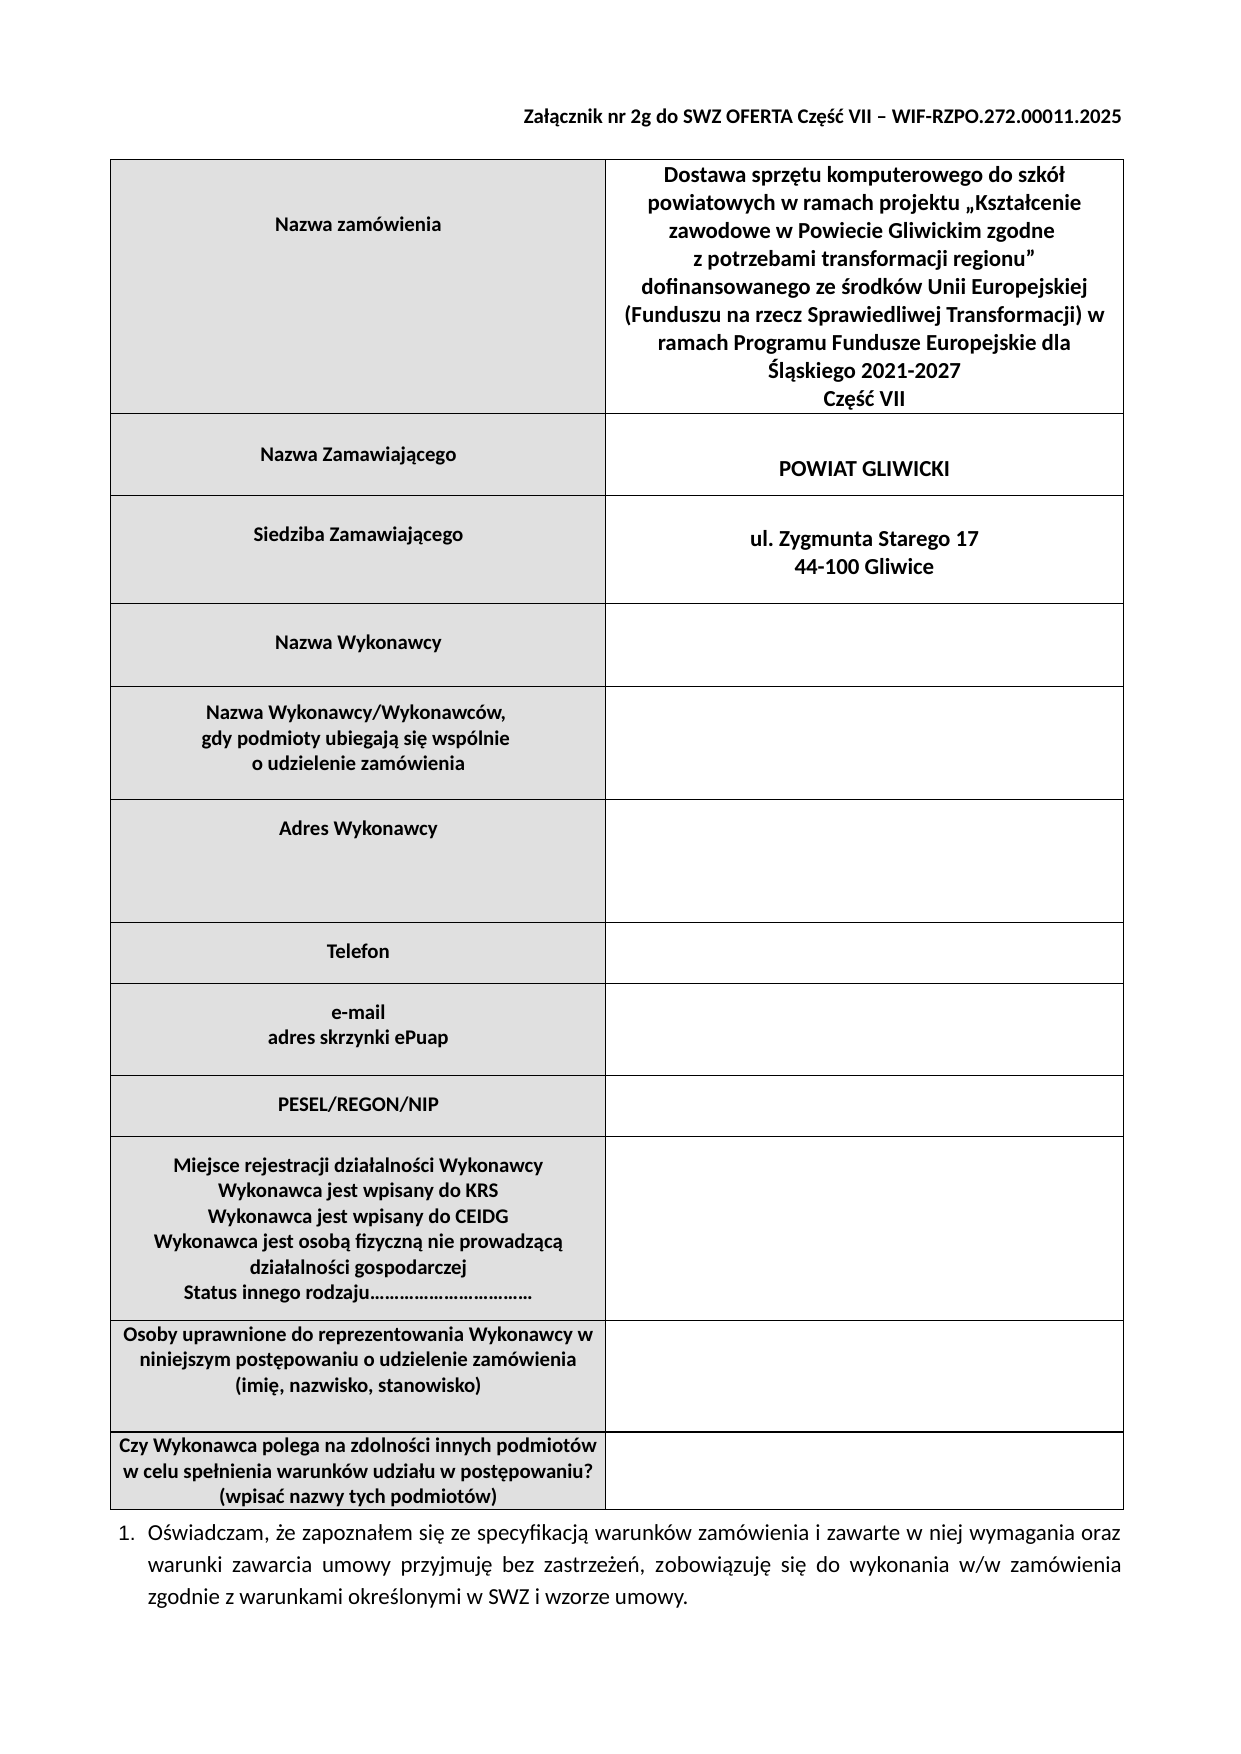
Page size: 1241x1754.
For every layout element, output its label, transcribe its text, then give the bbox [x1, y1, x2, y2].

table_cell Adres Wykonawcy [111, 800, 605, 922]
list Oświadczam, że zapoznałem się ze specyfikacją warunków zamówienia i zawarte w niej wymagania oraz warunki zawarcia umowy przyjmuję bez zastrzeżeń, zobowiązuję się do wykonania w/w zamówienia zgodnie z warunkami określonymi w SWZ i wzorze umowy. [118, 1518, 1122, 1611]
table_cell [606, 1076, 1123, 1136]
table_cell POWIAT GLIWICKI [606, 414, 1123, 495]
table_cell [606, 1137, 1123, 1320]
table_cell [606, 687, 1123, 799]
table_cell PESEL/REGON/NIP [111, 1076, 605, 1136]
table_cell Miejsce rejestracji działalności Wykonawcy Wykonawca jest wpisany do KRS Wykonawca jest wpisany do CEIDG Wykonawca jest osobą fizyczną nie prowadzącą działalności gospodarczej Status innego rodzaju…………………………… [111, 1137, 605, 1320]
table_cell Czy Wykonawca polega na zdolności innych podmiotów w celu spełnienia warunków udziału w postępowaniu? (wpisać nazwy tych podmiotów) [111, 1433, 605, 1509]
table_cell Nazwa Wykonawcy/Wykonawców, gdy podmioty ubiegają się wspólnie o udzielenie zamówienia [111, 687, 605, 799]
table_header Nazwa zamówienia [111, 160, 605, 413]
table_cell e-mail adres skrzynki ePuap [111, 984, 605, 1075]
table_cell Telefon [111, 923, 605, 983]
table_cell Osoby uprawnione do reprezentowania Wykonawcy w niniejszym postępowaniu o udzielenie zamówienia (imię, nazwisko, stanowisko) [111, 1321, 605, 1431]
table_cell [606, 984, 1123, 1075]
table_cell ul. Zygmunta Starego 17 44-100 Gliwice [606, 496, 1123, 603]
table_cell [606, 800, 1123, 922]
table_cell Siedziba Zamawiającego [111, 496, 605, 603]
table_cell [606, 604, 1123, 686]
table_cell [606, 1433, 1123, 1509]
table_cell [606, 923, 1123, 983]
table_cell Nazwa Wykonawcy [111, 604, 605, 686]
table_cell [606, 1321, 1123, 1431]
text Załącznik nr 2g do SWZ OFERTA Część VII – WIF-RZPO.272.00011.2025 [118, 103, 1122, 159]
table_cell Nazwa Zamawiającego [111, 414, 605, 495]
table_header Dostawa sprzętu komputerowego do szkół powiatowych w ramach projektu „Kształcenie zawodowe w Powiecie Gliwickim zgodne z potrzebami transformacji regionu” dofinansowanego ze środków Unii Europejskiej (Funduszu na rzecz Sprawiedliwej Transformacji) w ramach Programu Fundusze Europejskie dla Śląskiego 2021-2027 Część VII [606, 160, 1123, 413]
